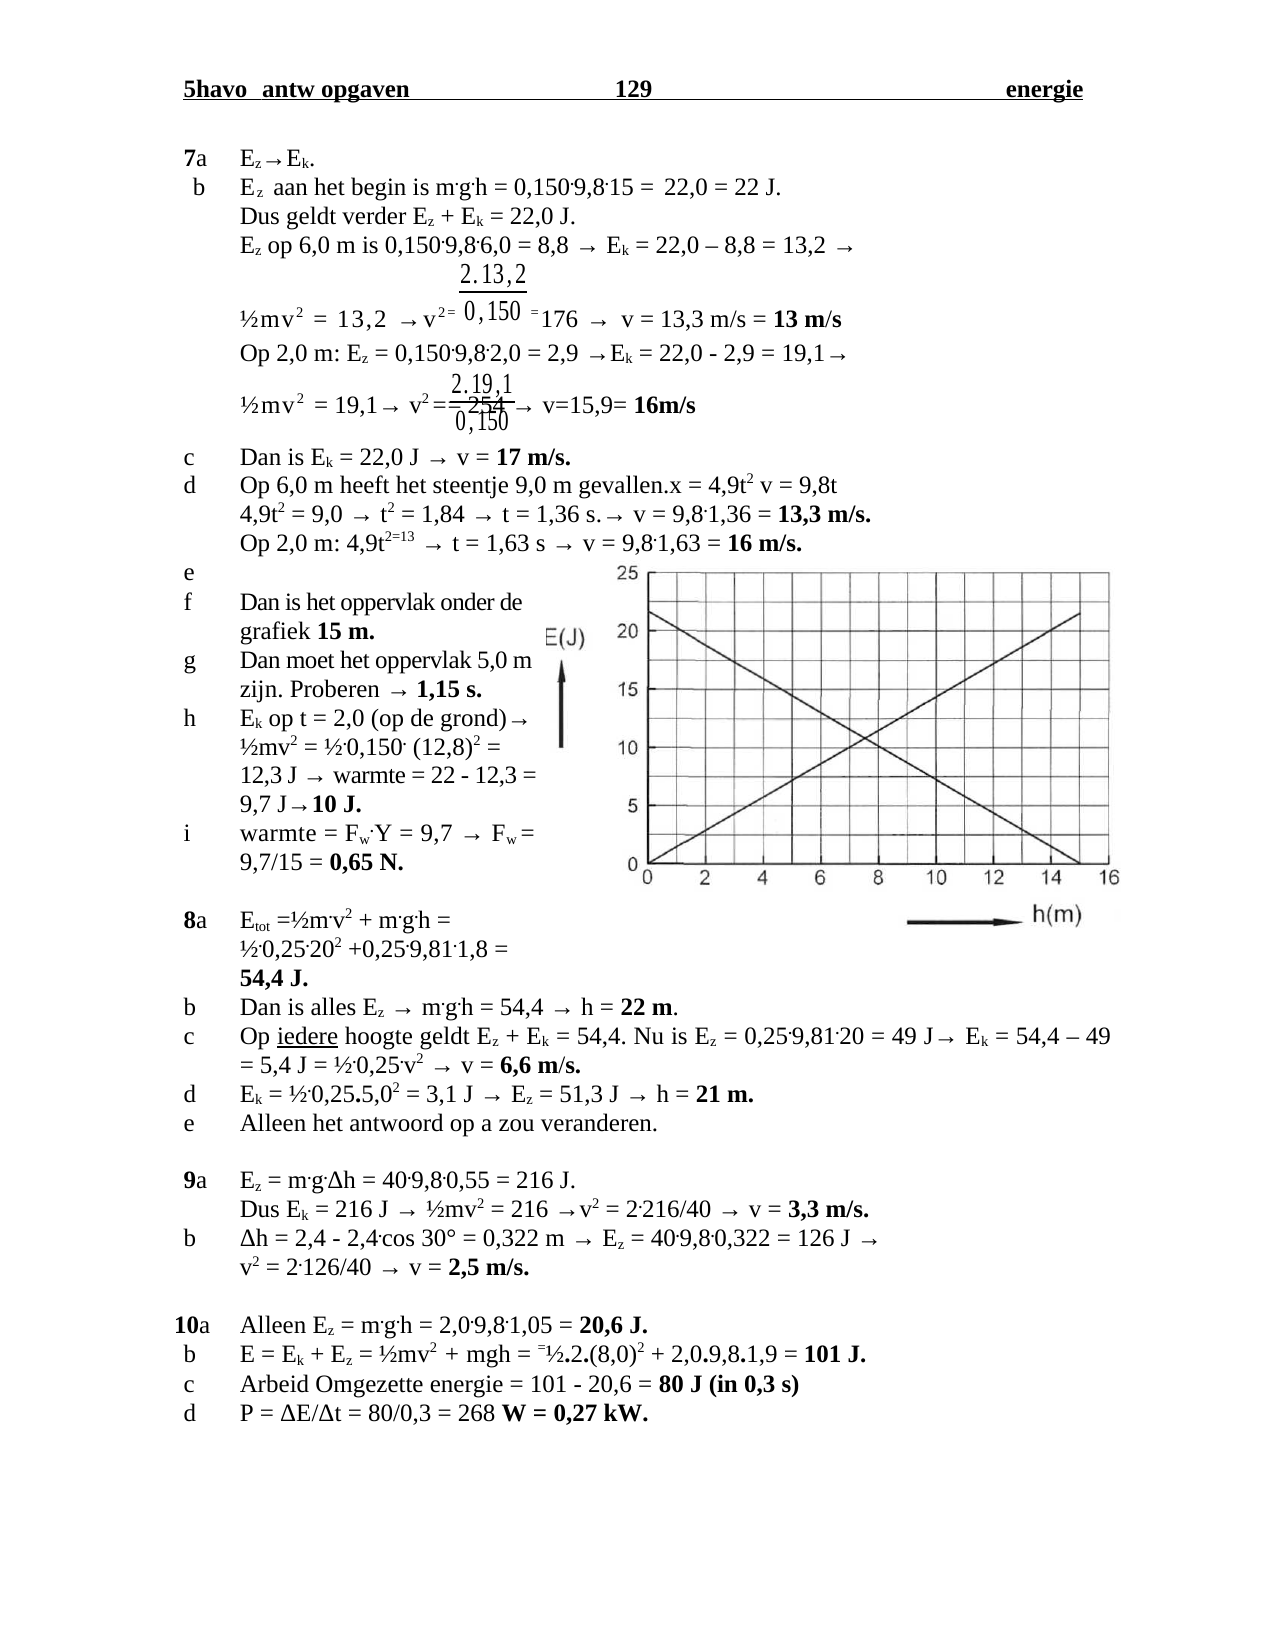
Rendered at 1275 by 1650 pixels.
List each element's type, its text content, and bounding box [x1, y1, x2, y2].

text 12,3 J → warmte = 22 - 12,3 = 9,7 J→10 J. [239, 761, 544, 819]
text e Alleen het antwoord op a zou veranderen. [183, 1108, 755, 1137]
text Ez op 6,0 m is 0,150.9,8.6,0 = 8,8 → Ek = 22,0 – 8,8 = 13,2 → [239, 232, 858, 258]
text b Δh = 2,4 - 2,4.cos 30° = 0,322 m → Ez = 40.9,8.0,322 = 126 J → v2 = 2.126/40 → v = 2,5 m/s. [183, 1224, 893, 1282]
text b Dan is alles Ez → m.g.h = 54,4 → h = 22 m. [183, 992, 1077, 1021]
text b E = Ek + Ez = ½mv2 + mgh = =½.2.(8,0)2 + 2,0.9,8.1,9 = 101 J. [183, 1339, 1077, 1368]
text f Dan is het oppervlak onder de grafiek 15 m. [183, 587, 544, 645]
text Dus Ek = 216 J → ½mv2 = 216 →v2 = 2.216/40 → v = 3,3 m/s. [183, 1195, 893, 1224]
text d P = ΔE/Δt = 80/0,3 = 268 W = 0,27 kW. [183, 1398, 1077, 1427]
text b Ez aan het begin is m.g.h = 0,150.9,8.15 = 22,0 = 22 J. Dus geldt verder Ez + Ek = 22,0 J. [193, 172, 801, 230]
text 10a Alleen Ez = m.g.h = 2,0.9,8.1,05 = 20,6 J. [174, 1309, 1077, 1339]
text g Dan moet het oppervlak 5,0 m zijn. Proberen → 1,15 s. [183, 645, 544, 703]
text d Op 6,0 m heeft het steentje 9,0 m gevallen.x = 4,9t2 v = 9,8t [183, 471, 847, 499]
text 9a Ez = m.g.Δh = 40.9,8.0,55 = 216 J. [183, 1166, 1077, 1195]
text 4,9t2 = 9,0 → t2 = 1,84 → t = 1,36 s.→ v = 9,8.1,36 = 13,3 m/s. [239, 499, 877, 528]
text c Arbeid Omgezette energie = 101 - 20,6 = 80 J (in 0,3 s) [183, 1368, 1077, 1398]
text c Op iedere hoogte geldt Ez + Ek = 54,4. Nu is Ez = 0,25.9,81.20 = 49 J→ Ek = 54,4 – 49 = 5,4 J = ½.0,25.v2 → v = 6,6 m/s. [183, 1021, 1111, 1079]
text 7a Ez→Ek. [183, 143, 1077, 172]
text e [183, 557, 1077, 586]
text i warmte = Fw.Y = 9,7 → Fw = 9,7/15 = 0,65 N. [183, 819, 544, 877]
text ½mv2 = 13,2 →v2==176 → v = 13,3 m/s = 13 m/s [211, 258, 1077, 333]
text Op 2,0 m: 4,9t2=13 → t = 1,63 s → v = 9,8.1,63 = 16 m/s. [239, 528, 847, 557]
text 8a Etot =½m.v2 + m.g.h = ½.0,25.202 +0,25.9,81.1,8 = 54,4 J. [183, 906, 549, 992]
picture [544, 560, 1135, 926]
text c Dan is Ek = 22,0 J → v = 17 m/s. [183, 444, 847, 471]
text Op 2,0 m: Ez = 0,150.9,8.2,0 = 2,9 →Ek = 22,0 - 2,9 = 19,1→ [239, 340, 877, 367]
text h Ek op t = 2,0 (op de grond)→ ½mv2 = ½.0,150. (12,8)2 = [183, 703, 544, 761]
text ½mv2 = 19,1→ v2 = = 254 → v=15,9= 16m/s [240, 392, 847, 419]
text d Ek = ½.0,25.5,02 = 3,1 J → Ez = 51,3 J → h = 21 m. [183, 1079, 774, 1108]
